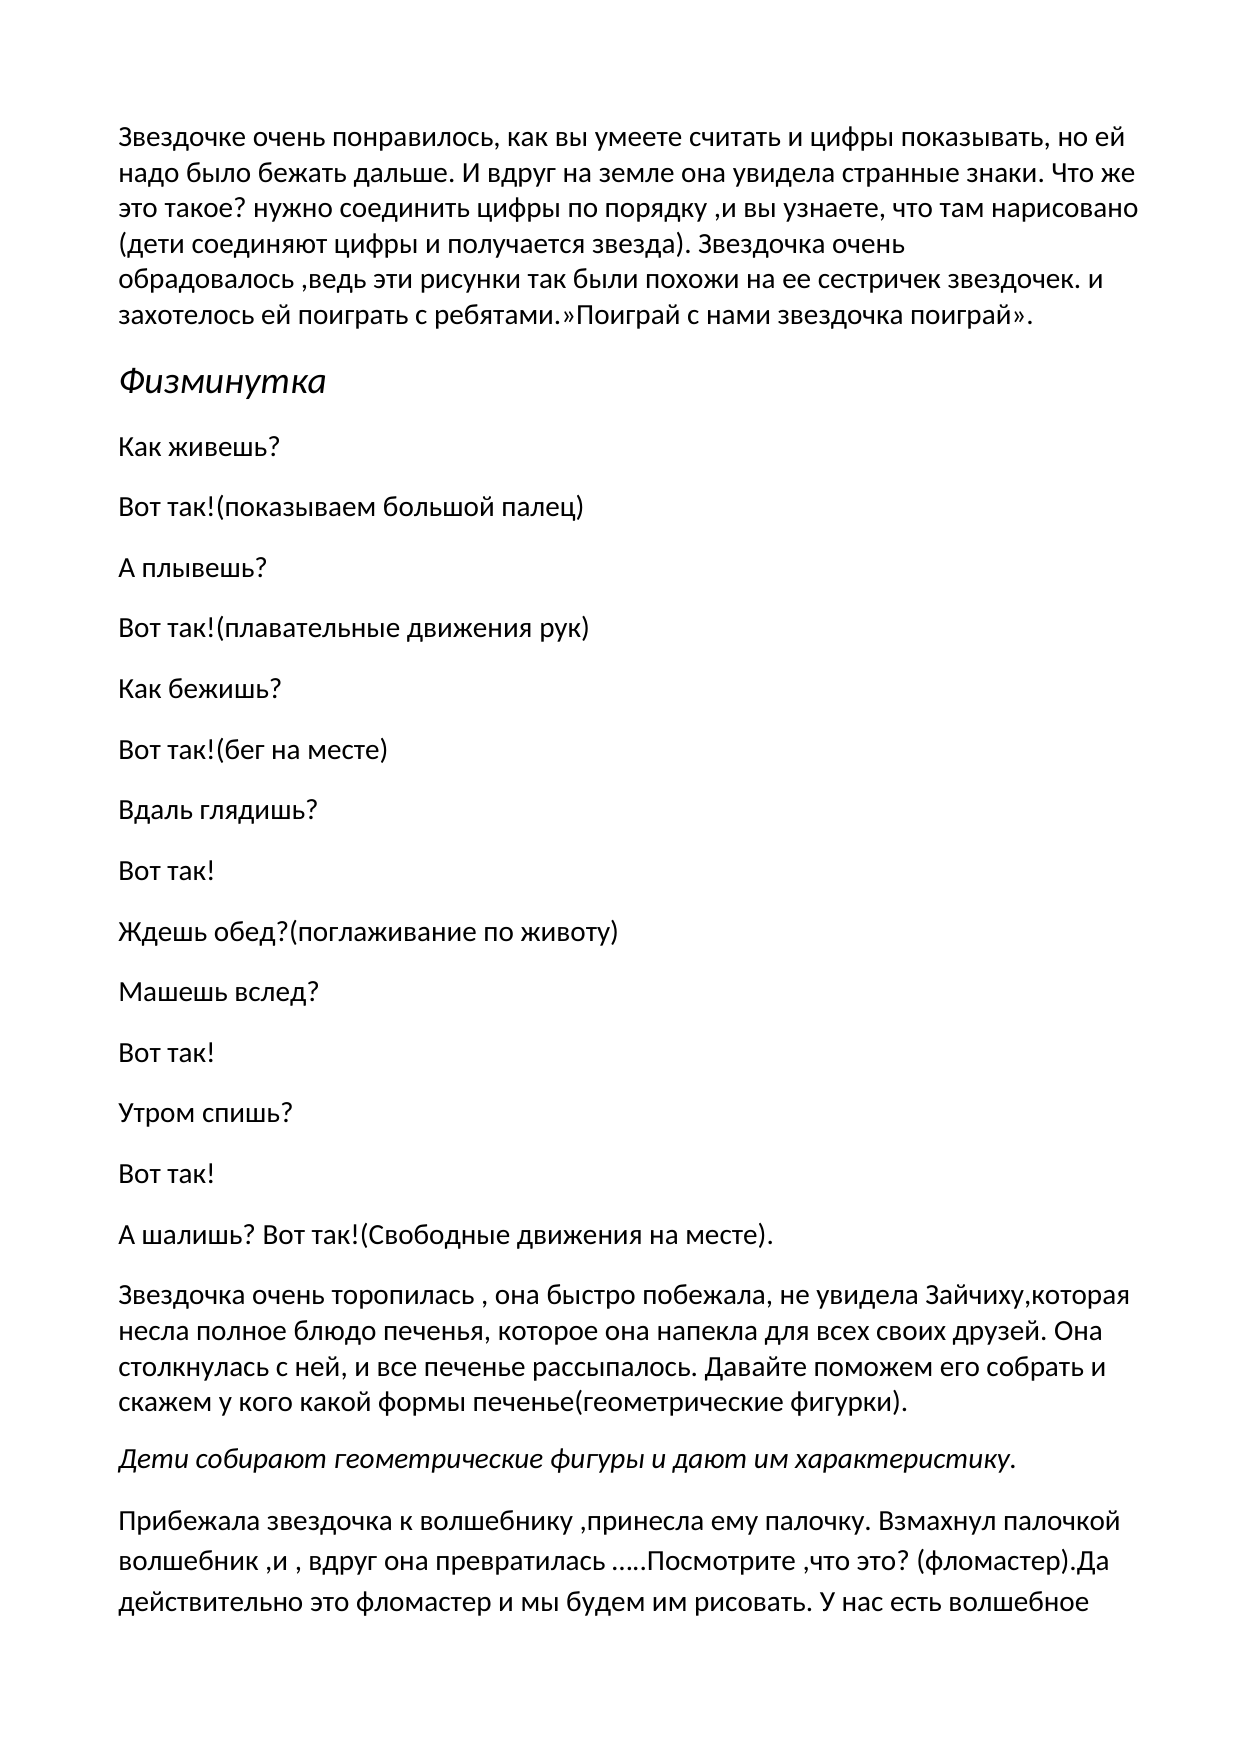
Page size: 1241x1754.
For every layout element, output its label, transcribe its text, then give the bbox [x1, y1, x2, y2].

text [118, 1502, 1152, 1619]
text А шалишь? Вот так!(Свободные движения на месте). [118, 1216, 1152, 1251]
text Как бежишь? [118, 670, 1152, 706]
text Вдаль глядишь? [118, 791, 1152, 827]
text Вот так!(плавательные движения рук) [118, 609, 1152, 645]
text А плывешь? [118, 549, 1152, 584]
text Вот так! [118, 1034, 1152, 1069]
text Ждешь обед?(поглаживание по животу) [118, 913, 1152, 948]
text Вот так!(бег на месте) [118, 731, 1152, 766]
text Вот так! [118, 852, 1152, 888]
text Вот так! [118, 1155, 1152, 1191]
text Вот так!(показываем большой палец) [118, 488, 1152, 524]
text Как живешь? [118, 428, 1152, 463]
text Дети собирают геометрические фигуры и дают им характеристику. [118, 1440, 1152, 1475]
text Машешь вслед? [118, 973, 1152, 1009]
text Утром спишь? [118, 1094, 1152, 1130]
text Звездочке очень понравилось, как вы умеете считать и цифры показывать, но ей надо было бежать дальше. И вдруг на земле она увидела странные знаки. Что же это такое? нужно соединить цифры по порядку ,и вы узнаете, что там нарисовано (дети соединяют цифры и получается звезда). Звездочка очень обрадовалось ,ведь эти рисунки так были похожи на ее сестричек звездочек. и захотелось ей поиграть с ребятами.»Поиграй с нами звездочка поиграй». [118, 118, 1152, 332]
text Звездочка очень торопилась , она быстро побежала, не увидела Зайчиху,которая несла полное блюдо печенья, которое она напекла для всех своих друзей. Она столкнулась с ней, и все печенье рассыпалось. Давайте поможем его собрать и скажем у кого какой формы печенье(геометрические фигурки). [118, 1276, 1152, 1419]
text Физминутка [118, 357, 1152, 403]
